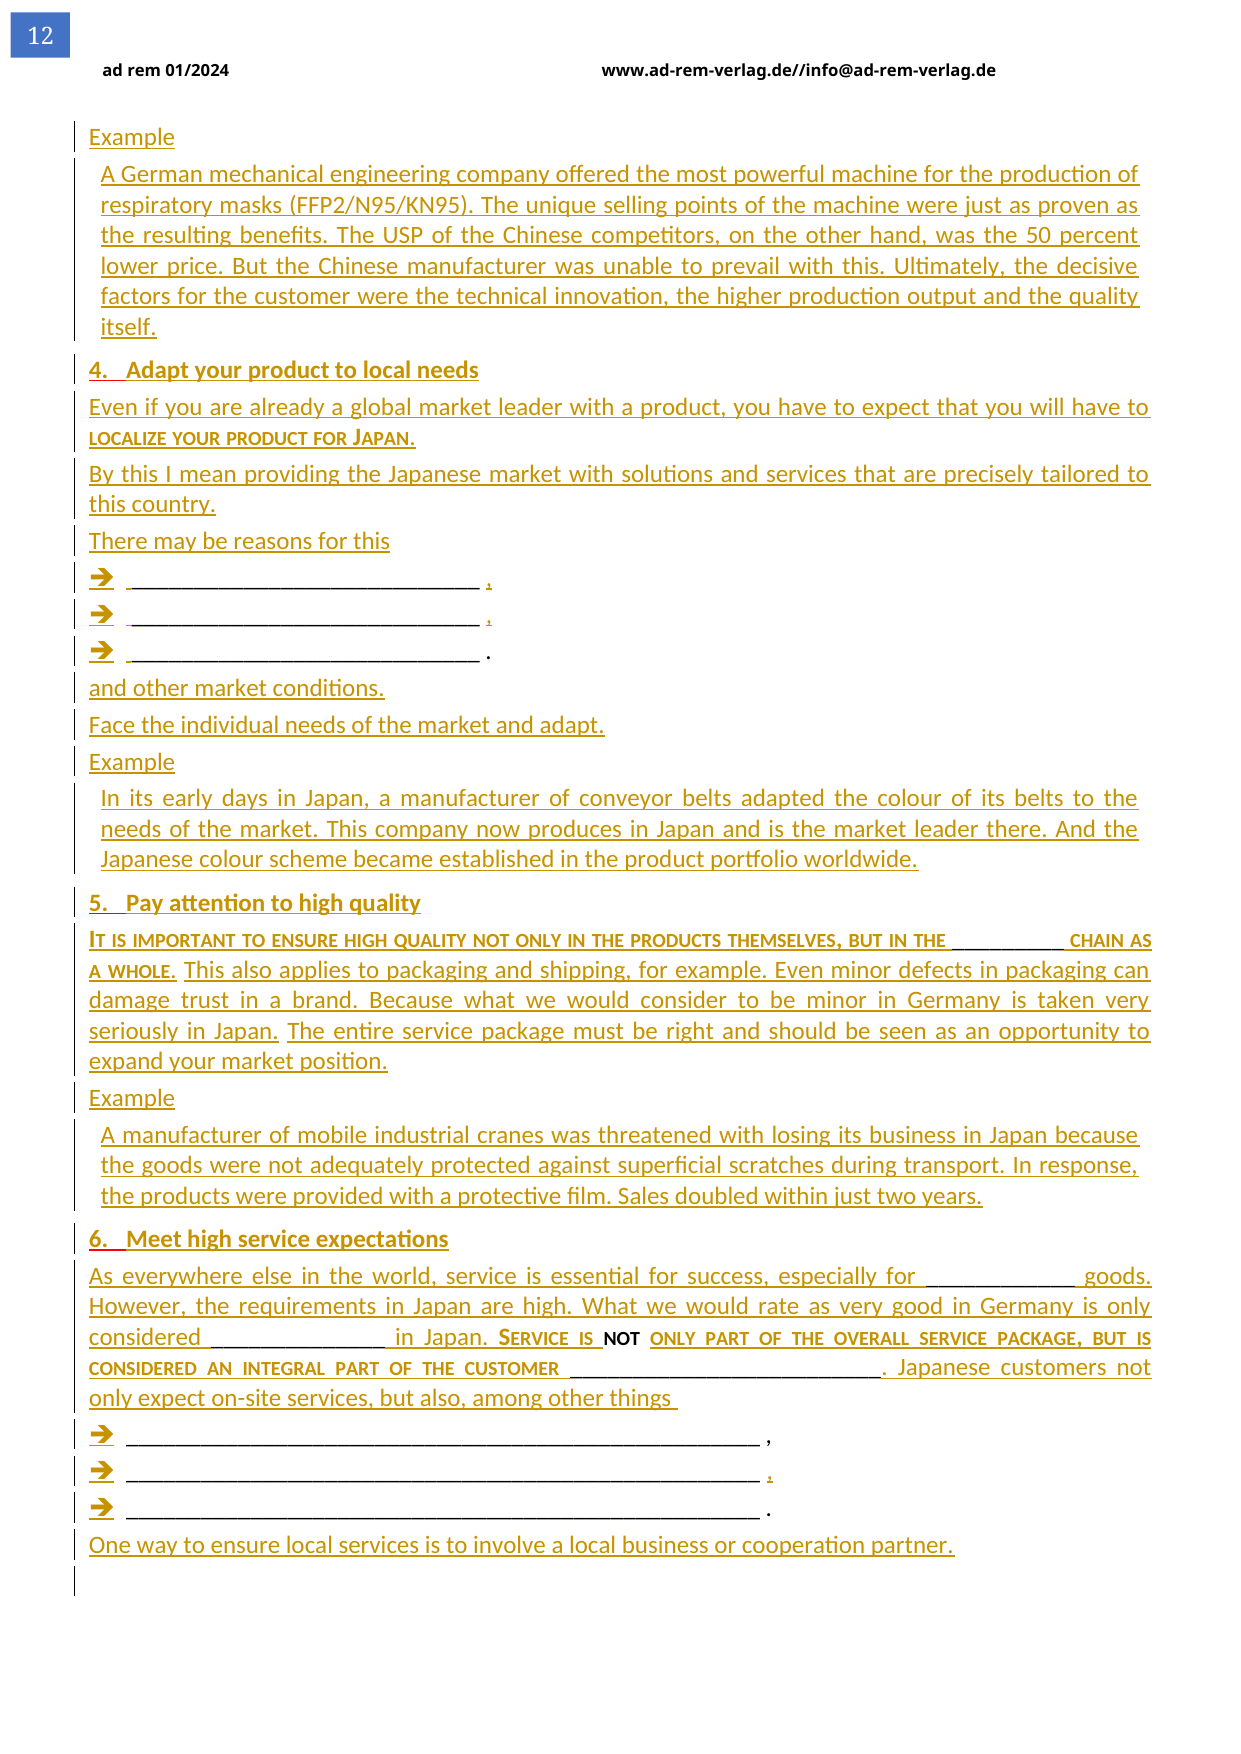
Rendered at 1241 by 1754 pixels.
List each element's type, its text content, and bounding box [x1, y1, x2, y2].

list ____________________________ . [89, 636, 1152, 666]
text __________________________not _________________________ [89, 1318, 1152, 1412]
list ____________________________ [89, 562, 1152, 592]
text __________________________not _________________________ [89, 1260, 1152, 1316]
list ___________________________________________________ . [89, 1492, 1152, 1523]
list ___________________________________________________ [89, 1456, 1152, 1486]
list ___________________________________________________ , [89, 1419, 1152, 1449]
list ____________________________ [89, 599, 1152, 629]
text _________ [89, 923, 1152, 1076]
